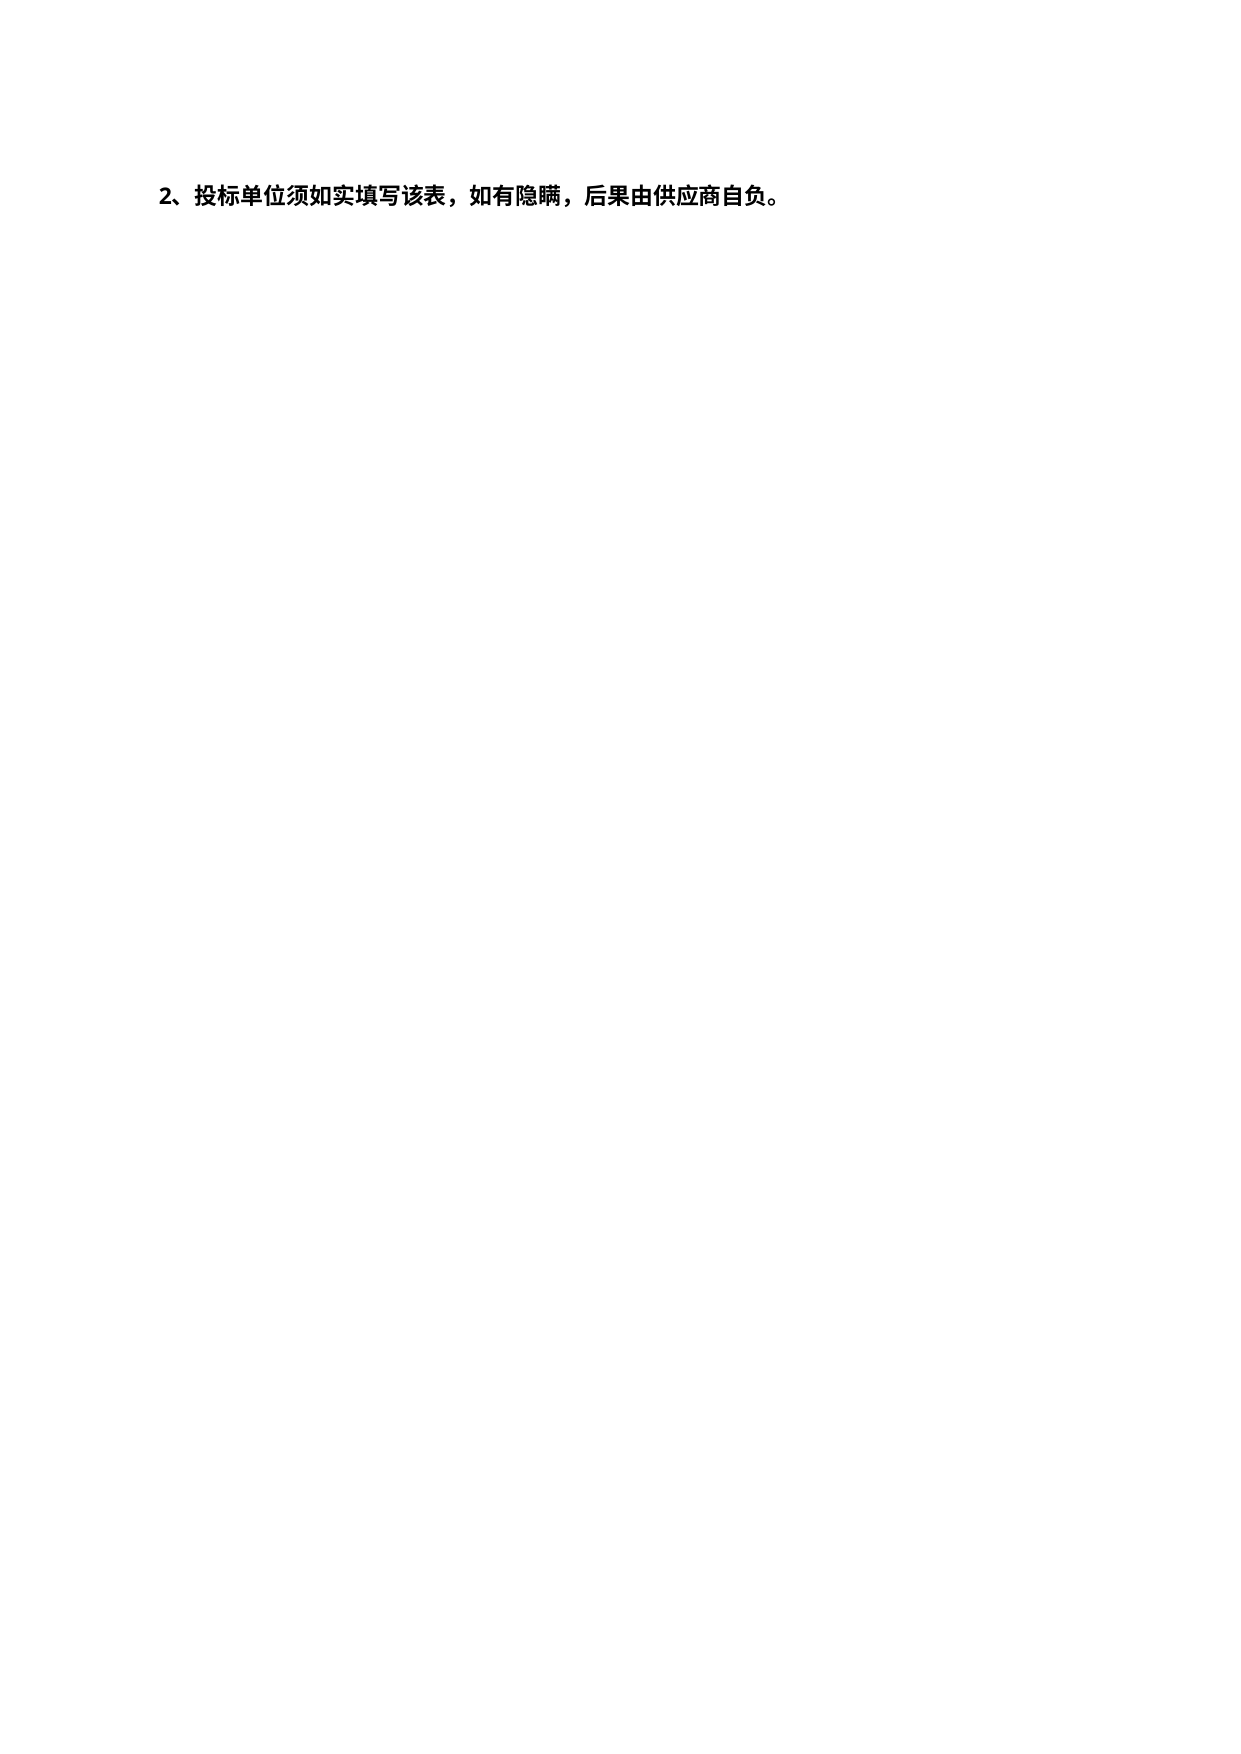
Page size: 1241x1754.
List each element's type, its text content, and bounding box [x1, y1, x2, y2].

text 2、投标单位须如实填写该表，如有隐瞒，后果由供应商自负。 [112, 162, 1128, 227]
